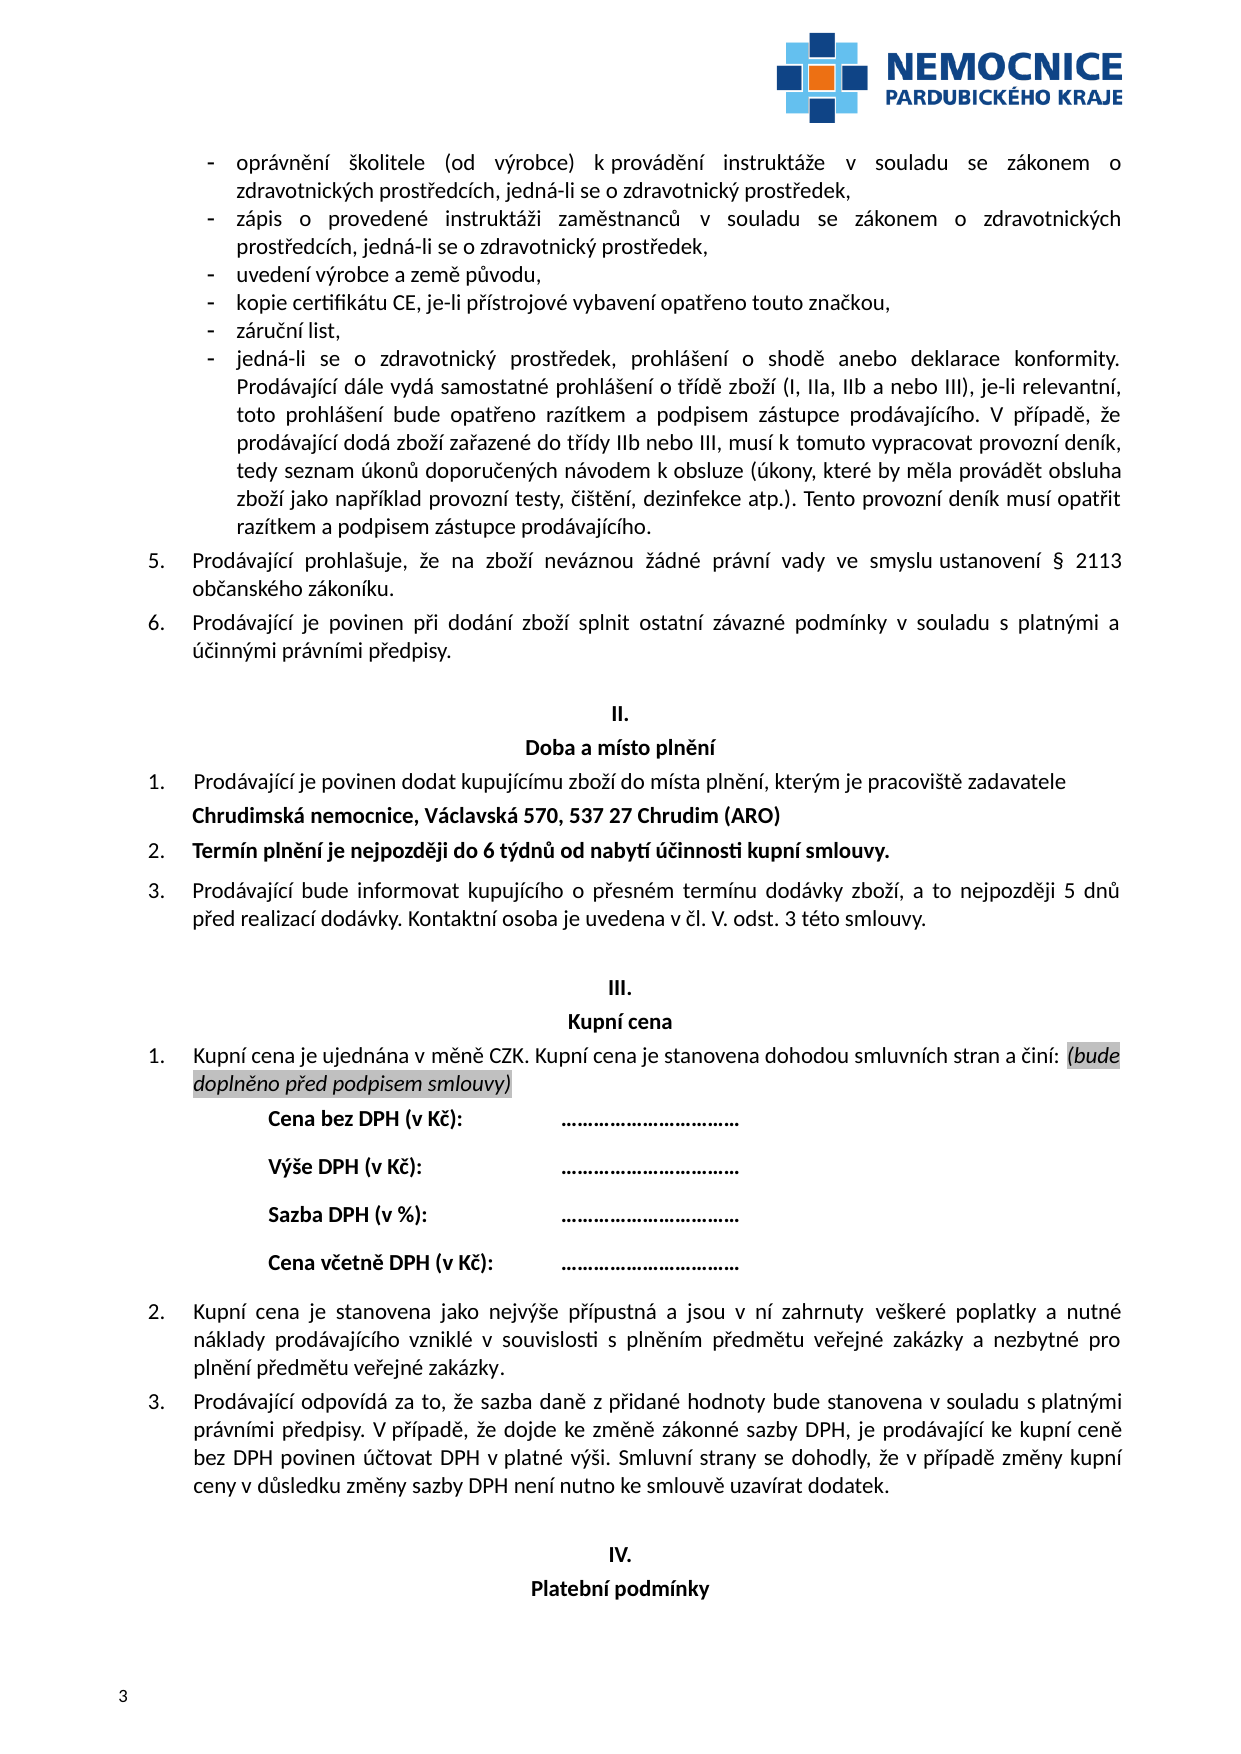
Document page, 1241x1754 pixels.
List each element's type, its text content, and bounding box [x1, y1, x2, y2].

list oprávnění školitele (od výrobce) k provádění instruktáže v souladu se zákonem o zdravotnických prostředcích, jedná-li se o zdravotnický prostředek, [207, 148, 1122, 204]
list Kupní cena je stanovena jako nejvýše přípustná a jsou v ní zahrnuty veškeré poplatky a nutné náklady prodávajícího vzniklé v souvislosti s plněním předmětu veřejné zakázky a nezbytné pro plnění předmětu veřejné zakázky. [148, 1297, 1122, 1381]
list uvedení výrobce a země původu, [207, 260, 1122, 288]
text II. [118, 699, 1122, 727]
text Kupní cena [118, 1007, 1122, 1035]
text Platební podmínky [118, 1574, 1122, 1602]
list Prodávající prohlašuje, že na zboží neváznou žádné právní vady ve smyslu ustanovení § 2113 občanského zákoníku. [148, 546, 1122, 602]
text Cena včetně DPH (v Kč): …………………………… [268, 1248, 1122, 1277]
list zápis o provedené instruktáži zaměstnanců v souladu se zákonem o zdravotnických prostředcích, jedná-li se o zdravotnický prostředek, [207, 204, 1122, 260]
text Výše DPH (v Kč): …………………………… [268, 1152, 1122, 1180]
list Chrudimská nemocnice, Václavská 570, 537 27 Chrudim (ARO) [192, 802, 1122, 830]
list záruční list, [207, 316, 1122, 344]
text IV. [118, 1540, 1122, 1568]
list Termín plnění je nejpozději do 6 týdnů od nabytí účinnosti kupní smlouvy. [148, 836, 1122, 864]
list Prodávající je povinen při dodání zboží splnit ostatní závazné podmínky v souladu s platnými a účinnými právními předpisy. [148, 608, 1122, 664]
list jedná-li se o zdravotnický prostředek, prohlášení o shodě anebo deklarace konformity. Prodávající dále vydá samostatné prohlášení o třídě zboží (I, IIa, IIb a nebo III), je-li relevantní, toto prohlášení bude opatřeno razítkem a podpisem zástupce prodávajícího. V případě, že prodávající dodá zboží zařazené do třídy IIb nebo III, musí k tomuto vypracovat provozní deník, tedy seznam úkonů doporučených návodem k obsluze (úkony, které by měla provádět obsluha zboží jako například provozní testy, čištění, dezinfekce atp.). Tento provozní deník musí opatřit razítkem a podpisem zástupce prodávajícího. [207, 344, 1122, 540]
text Doba a místo plnění [118, 733, 1122, 761]
list Kupní cena je ujednána v měně CZK. Kupní cena je stanovena dohodou smluvních stran a činí: (bude doplněno před podpisem smlouvy) [148, 1042, 1122, 1098]
list Prodávající je povinen dodat kupujícímu zboží do místa plnění, kterým je pracoviště zadavatele [148, 767, 1122, 795]
text Sazba DPH (v %): …………………………… [268, 1200, 1122, 1228]
list Prodávající odpovídá za to, že sazba daně z přidané hodnoty bude stanovena v souladu s platnými právními předpisy. V případě, že dojde ke změně zákonné sazby DPH, je prodávající ke kupní ceně bez DPH povinen účtovat DPH v platné výši. Smluvní strany se dohodly, že v případě změny kupní ceny v důsledku změny sazby DPH není nutno ke smlouvě uzavírat dodatek. [148, 1387, 1122, 1499]
picture [775, 31, 1123, 124]
list Prodávající bude informovat kupujícího o přesném termínu dodávky zboží, a to nejpozději 5 dnů před realizací dodávky. Kontaktní osoba je uvedena v čl. V. odst. 3 této smlouvy. [148, 876, 1122, 932]
text Cena bez DPH (v Kč): …………………………… [268, 1104, 1122, 1132]
text III. [118, 973, 1122, 1001]
list kopie certifikátu CE, je-li přístrojové vybavení opatřeno touto značkou, [207, 288, 1122, 316]
